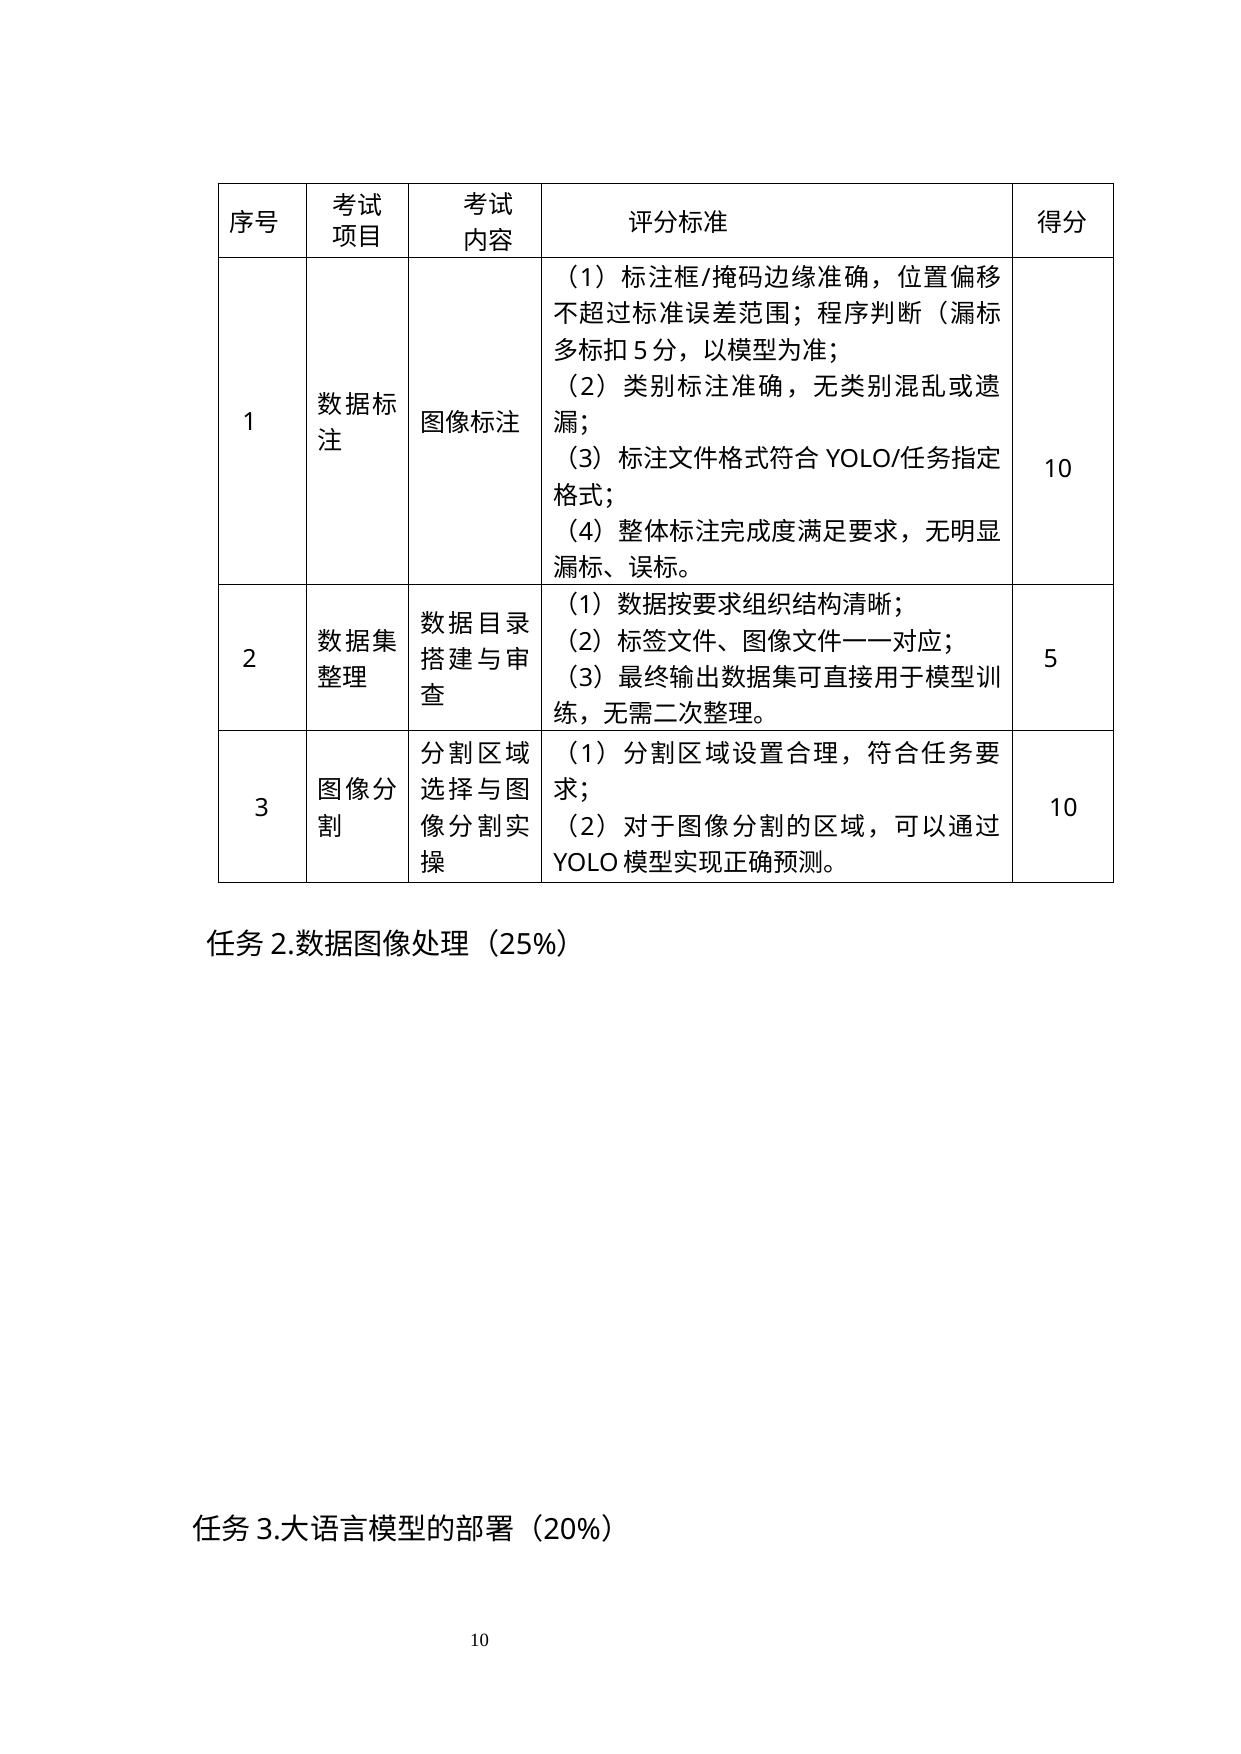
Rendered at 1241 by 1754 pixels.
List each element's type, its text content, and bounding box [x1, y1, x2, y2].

table_cell 图像分割 [307, 731, 408, 882]
table_cell （1）分割区域设置合理，符合任务要求； （2）对于图像分割的区域，可以通过YOLO模型实现正确预测。 [542, 731, 1012, 882]
table_cell 1 [219, 258, 306, 584]
table_cell 10 [1013, 258, 1113, 584]
text 任务2.数据图像处理（25%） [148, 227, 1092, 974]
table_cell 10 [1013, 731, 1113, 882]
table_cell 2 [219, 585, 306, 730]
table_cell 3 [219, 731, 306, 882]
table_cell 数据标注 [307, 258, 408, 584]
table_cell （1）数据按要求组织结构清晰； （2）标签文件、图像文件一一对应； （3）最终输出数据集可直接用于模型训练，无需二次整理。 [542, 585, 1012, 730]
table_header 考试 项目 [307, 184, 408, 257]
table_header 考试 内容 [409, 184, 541, 257]
table_cell 5 [1013, 585, 1113, 730]
table_cell 数据目录搭建与审查 [409, 585, 541, 730]
table_header 评分标准 [542, 184, 1012, 257]
text 任务3.大语言模型的部署（20%） [192, 1494, 1092, 1559]
table_header 序号 [219, 184, 306, 257]
table_header 得分 [1013, 184, 1113, 257]
table_cell 分割区域选择与图像分割实操 [409, 731, 541, 882]
table_cell （1）标注框/掩码边缘准确，位置偏移不超过标准误差范围；程序判断（漏标多标扣5分，以模型为准； （2）类别标注准确，无类别混乱或遗漏； （3）标注文件格式符合 YOLO/任务指定格式； （4）整体标注完成度满足要求，无明显漏标、误标。 [542, 258, 1012, 584]
table_cell 图像标注 [409, 258, 541, 584]
table_cell 数据集整理 [307, 585, 408, 730]
